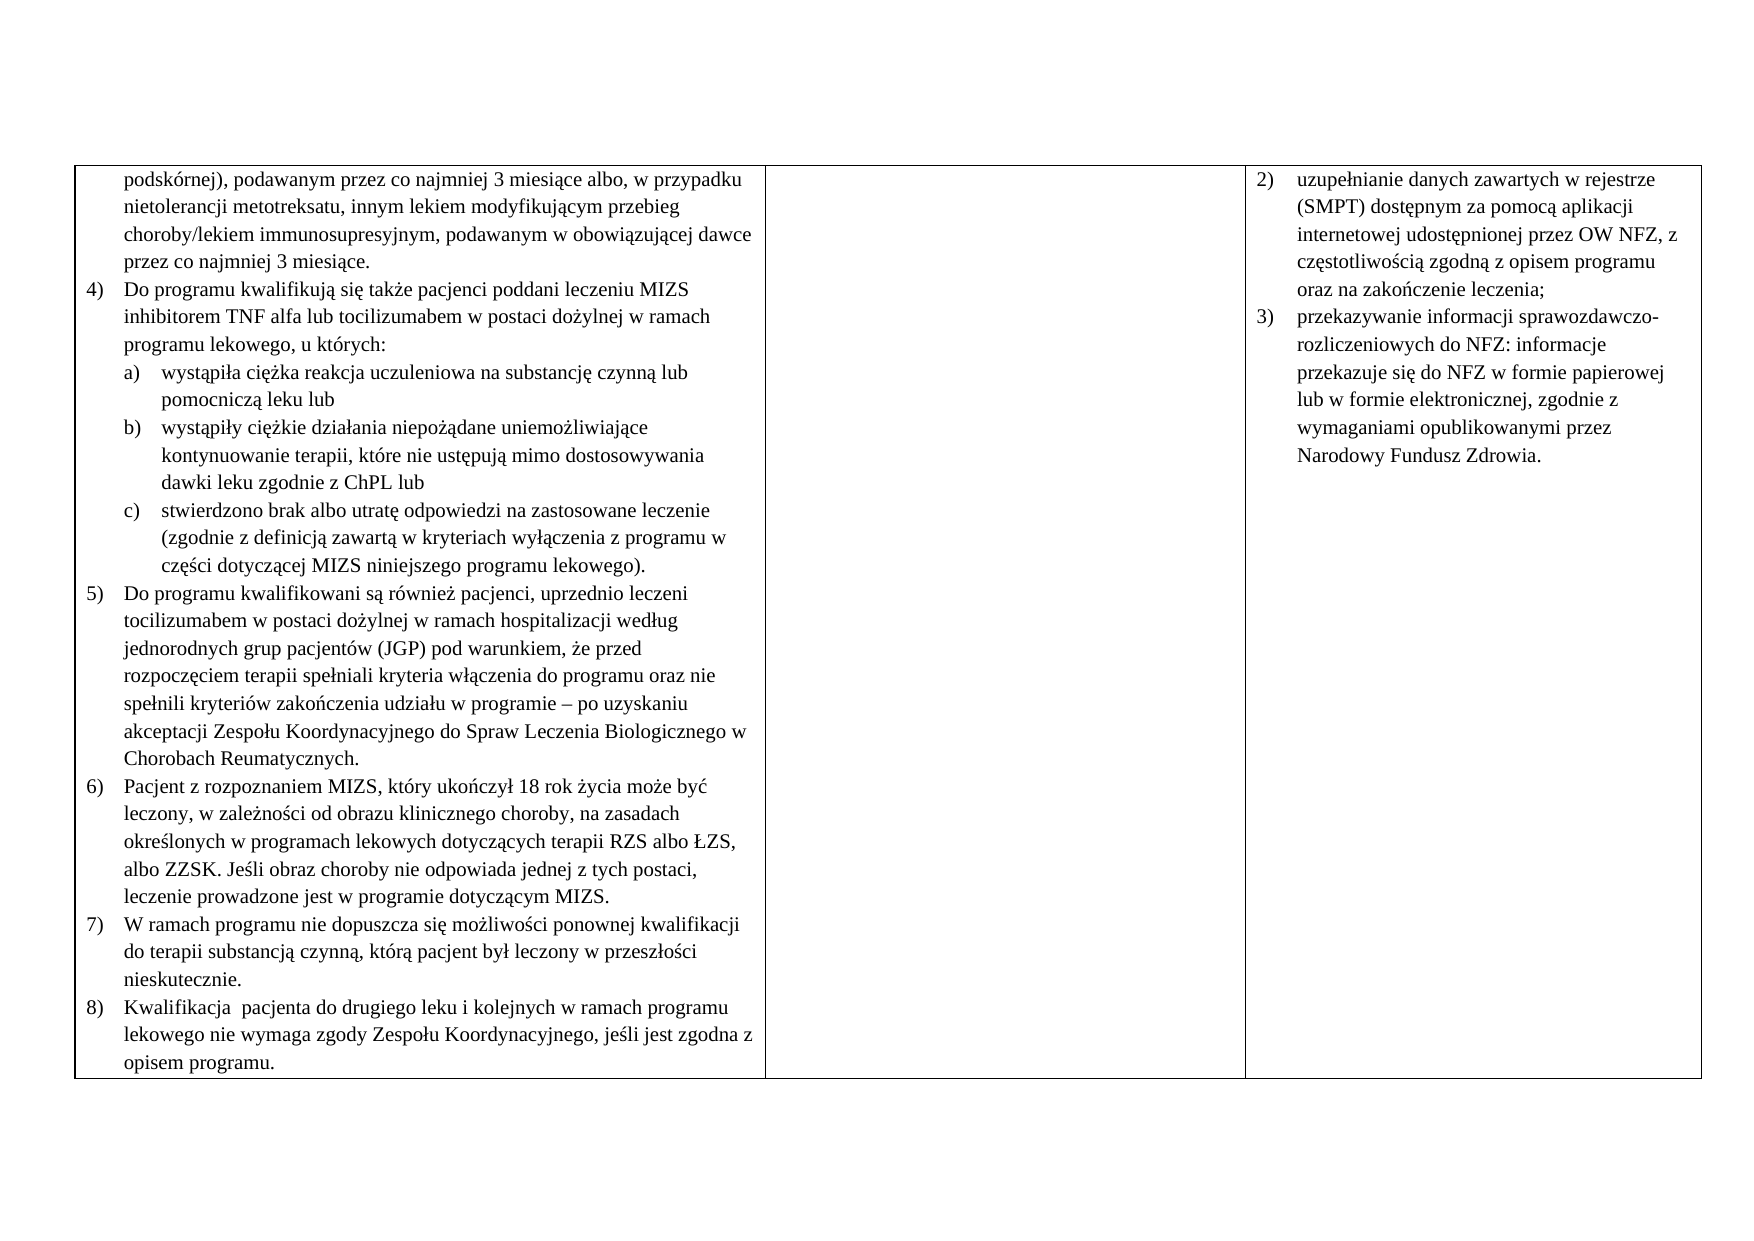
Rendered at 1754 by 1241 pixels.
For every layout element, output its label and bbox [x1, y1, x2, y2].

table_cell [1246, 166, 1701, 1078]
table_cell [766, 166, 1245, 1078]
table_cell [76, 166, 765, 1078]
